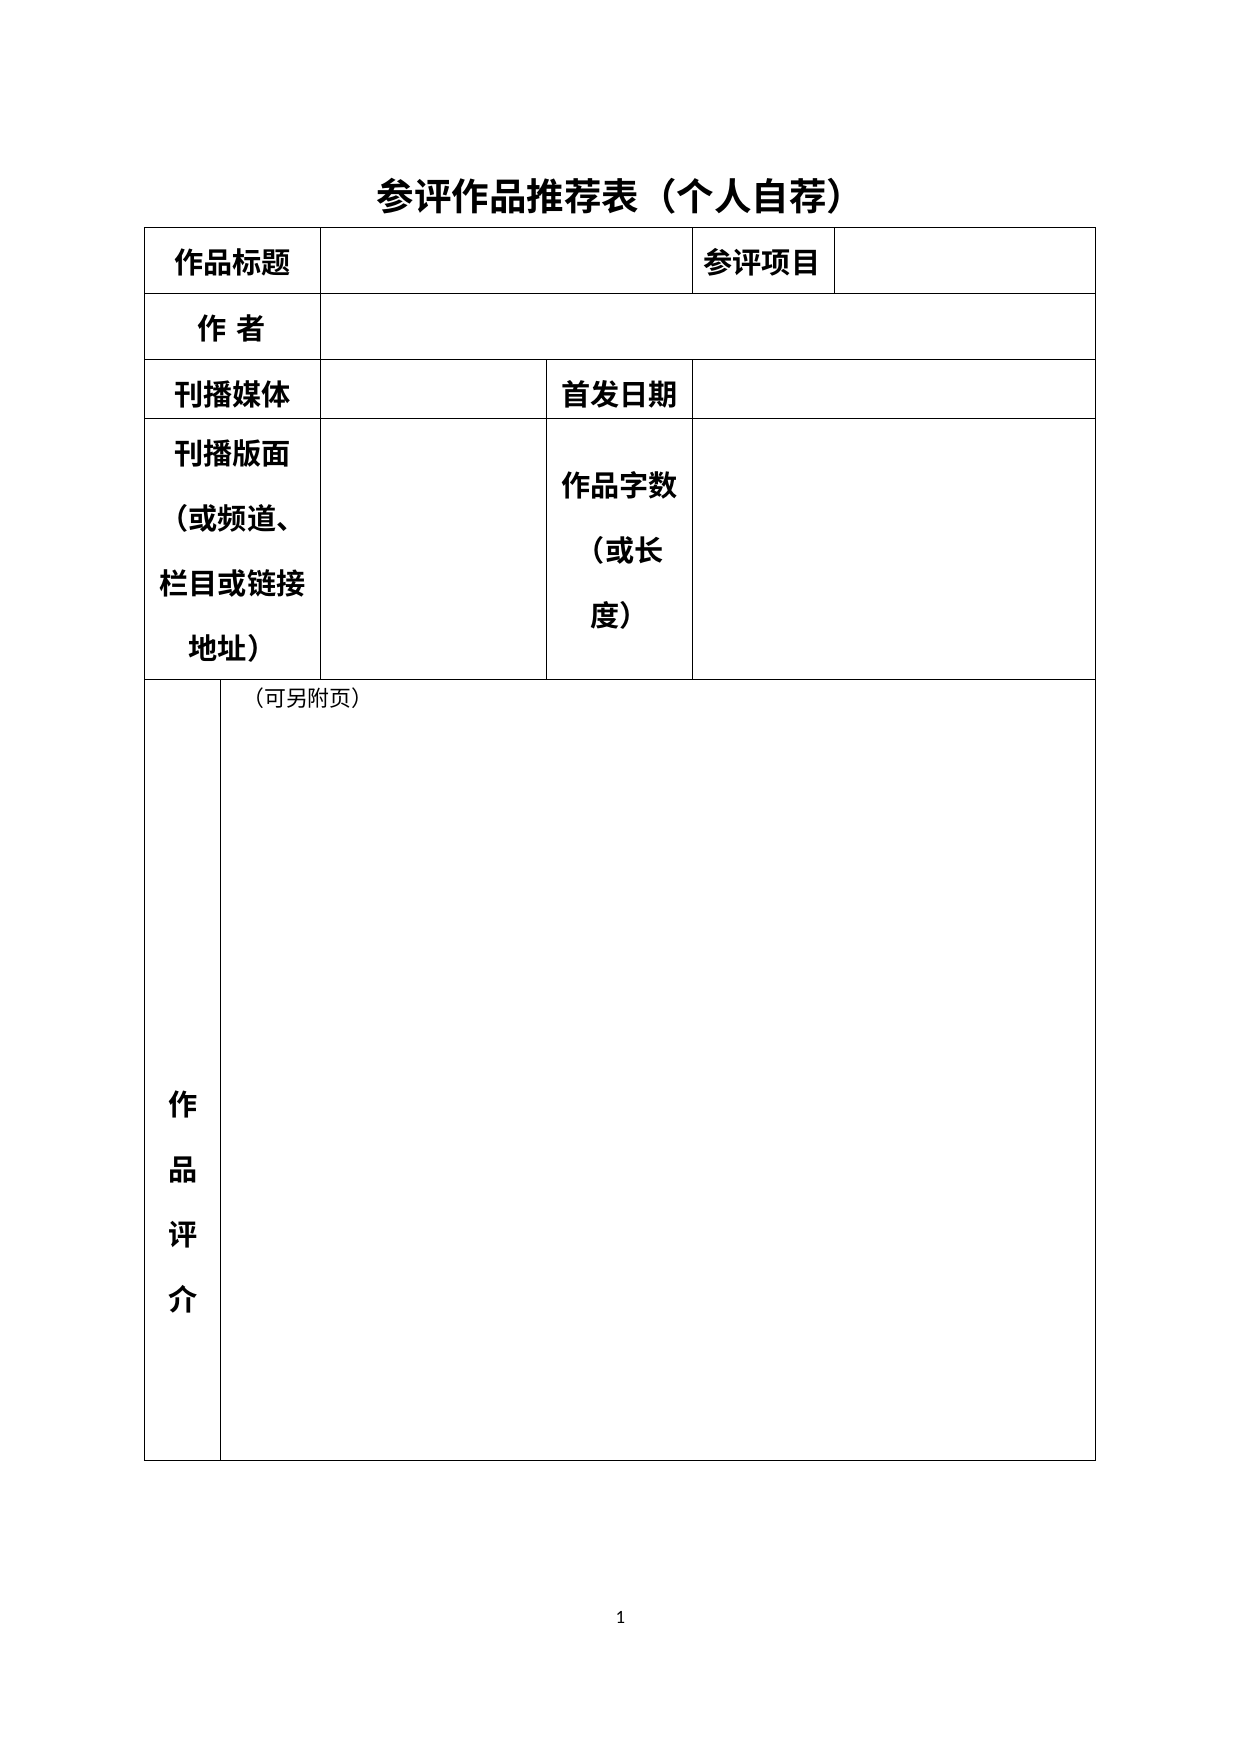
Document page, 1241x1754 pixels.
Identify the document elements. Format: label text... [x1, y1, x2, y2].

table_cell [321, 360, 546, 418]
table_cell 作品评介 [145, 680, 220, 1460]
table_cell [321, 419, 546, 679]
table_header 作品标题 [145, 228, 320, 293]
table_cell 刊播版面（或频道、栏目或链接地址） [145, 419, 320, 679]
table_cell 作品字数（或长度） [547, 419, 692, 679]
table_cell [693, 419, 1095, 679]
table_header 参评项目 [693, 228, 834, 293]
table_cell [321, 294, 1095, 359]
table_header [321, 228, 692, 293]
table_cell [693, 360, 1095, 418]
table_header [835, 228, 1095, 293]
table_cell 作 者 [145, 294, 320, 359]
table_cell 首发日期 [547, 360, 692, 418]
table_cell （可另附页） [221, 680, 1095, 1460]
text 参评作品推荐表（个人自荐） [187, 162, 1053, 227]
table_cell 刊播媒体 [145, 360, 320, 418]
